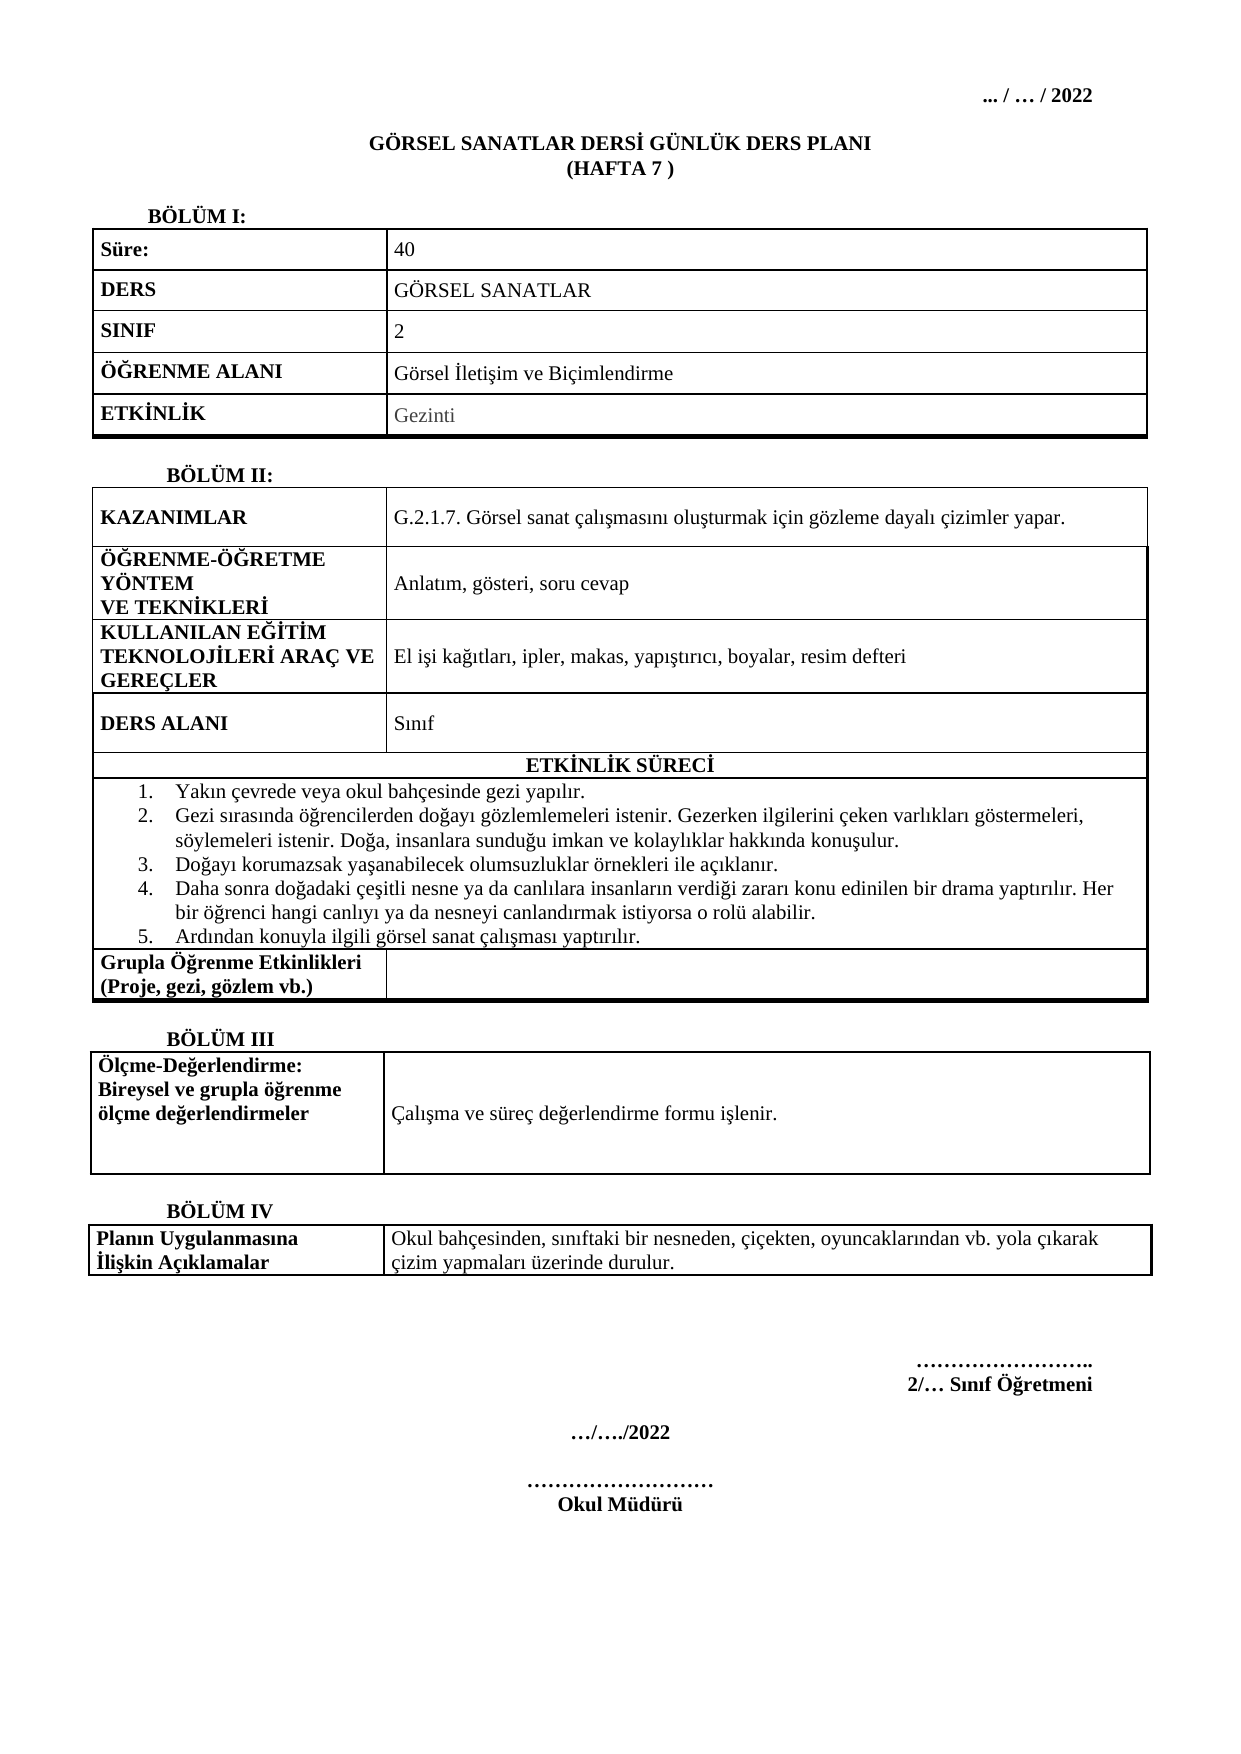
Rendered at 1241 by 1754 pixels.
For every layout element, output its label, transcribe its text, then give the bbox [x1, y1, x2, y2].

text ……………………… [148, 1468, 1093, 1492]
table_cell ETKİNLİK [94, 395, 386, 434]
text BÖLÜM II: [148, 463, 1093, 487]
table_cell [387, 950, 1146, 998]
table_cell El işi kağıtları, ipler, makas, yapıştırıcı, boyalar, resim defteri [387, 620, 1146, 692]
table_cell KULLANILAN EĞİTİM TEKNOLOJİLERİ ARAÇ VE GEREÇLER [93, 620, 386, 692]
table_header Süre: [94, 230, 386, 269]
text …………………….. [148, 1348, 1093, 1372]
text GÖRSEL SANATLAR DERSİ GÜNLÜK DERS PLANI [148, 131, 1093, 155]
table_header Çalışma ve süreç değerlendirme formu işlenir. [385, 1053, 1149, 1173]
table_header Planın Uygulanmasına İlişkin Açıklamalar [90, 1226, 383, 1274]
table_header 40 [388, 230, 1146, 269]
table_cell ETKİNLİK SÜRECİ [94, 753, 1146, 777]
text Okul Müdürü [148, 1492, 1093, 1516]
table_cell Sınıf [387, 694, 1146, 752]
table_header KAZANIMLAR [93, 488, 386, 546]
table_cell Görsel İletişim ve Biçimlendirme [388, 353, 1146, 393]
table_cell Gezinti [388, 395, 1146, 434]
table_cell ÖĞRENME ALANI [94, 353, 386, 393]
table_header Ölçme-Değerlendirme: Bireysel ve grupla öğrenme ölçme değerlendirmeler [92, 1053, 383, 1173]
table_cell GÖRSEL SANATLAR [388, 271, 1146, 310]
table_cell Anlatım, gösteri, soru cevap [387, 547, 1146, 619]
text (HAFTA 7 ) [148, 155, 1093, 179]
subtitle BÖLÜM III [148, 1027, 1093, 1051]
subtitle BÖLÜM IV [148, 1199, 1093, 1223]
table_cell Grupla Öğrenme Etkinlikleri (Proje, gezi, gözlem vb.) [94, 950, 386, 998]
text 2/… Sınıf Öğretmeni [148, 1372, 1093, 1396]
text BÖLÜM I: [148, 203, 1093, 228]
table_cell Yakın çevrede veya okul bahçesinde gezi yapılır. Gezi sırasında öğrencilerden doğayı gözlemlemeleri istenir. Gezerken ilgilerini çeken varlıkları göstermeleri, söylemeleri istenir. Doğa, insanlara sunduğu imkan ve kolaylıklar hakkında konuşulur. Doğayı korumazsak yaşanabilecek olumsuzluklar örnekleri ile açıklanır. Daha sonra doğadaki çeşitli nesne ya da canlılara insanların verdiği zararı konu edinilen bir drama yaptırılır. Her bir öğrenci hangi canlıyı ya da nesneyi canlandırmak istiyorsa o rolü alabilir. Ardından konuyla ilgili görsel sanat çalışması yaptırılır. [94, 779, 1146, 948]
table_cell DERS [94, 271, 386, 310]
table_cell ÖĞRENME-ÖĞRETME YÖNTEM VE TEKNİKLERİ [93, 547, 386, 619]
table_cell 2 [388, 311, 1146, 352]
table_header Okul bahçesinden, sınıftaki bir nesneden, çiçekten, oyuncaklarından vb. yola çıkarak çizim yapmaları üzerinde durulur. [385, 1226, 1150, 1274]
table_cell SINIF [94, 311, 386, 352]
text ... / … / 2022 [148, 83, 1093, 107]
text …/…./2022 [148, 1420, 1093, 1444]
table_header G.2.1.7. Görsel sanat çalışmasını oluşturmak için gözleme dayalı çizimler yapar. [387, 488, 1147, 546]
table_cell DERS ALANI [94, 694, 386, 752]
